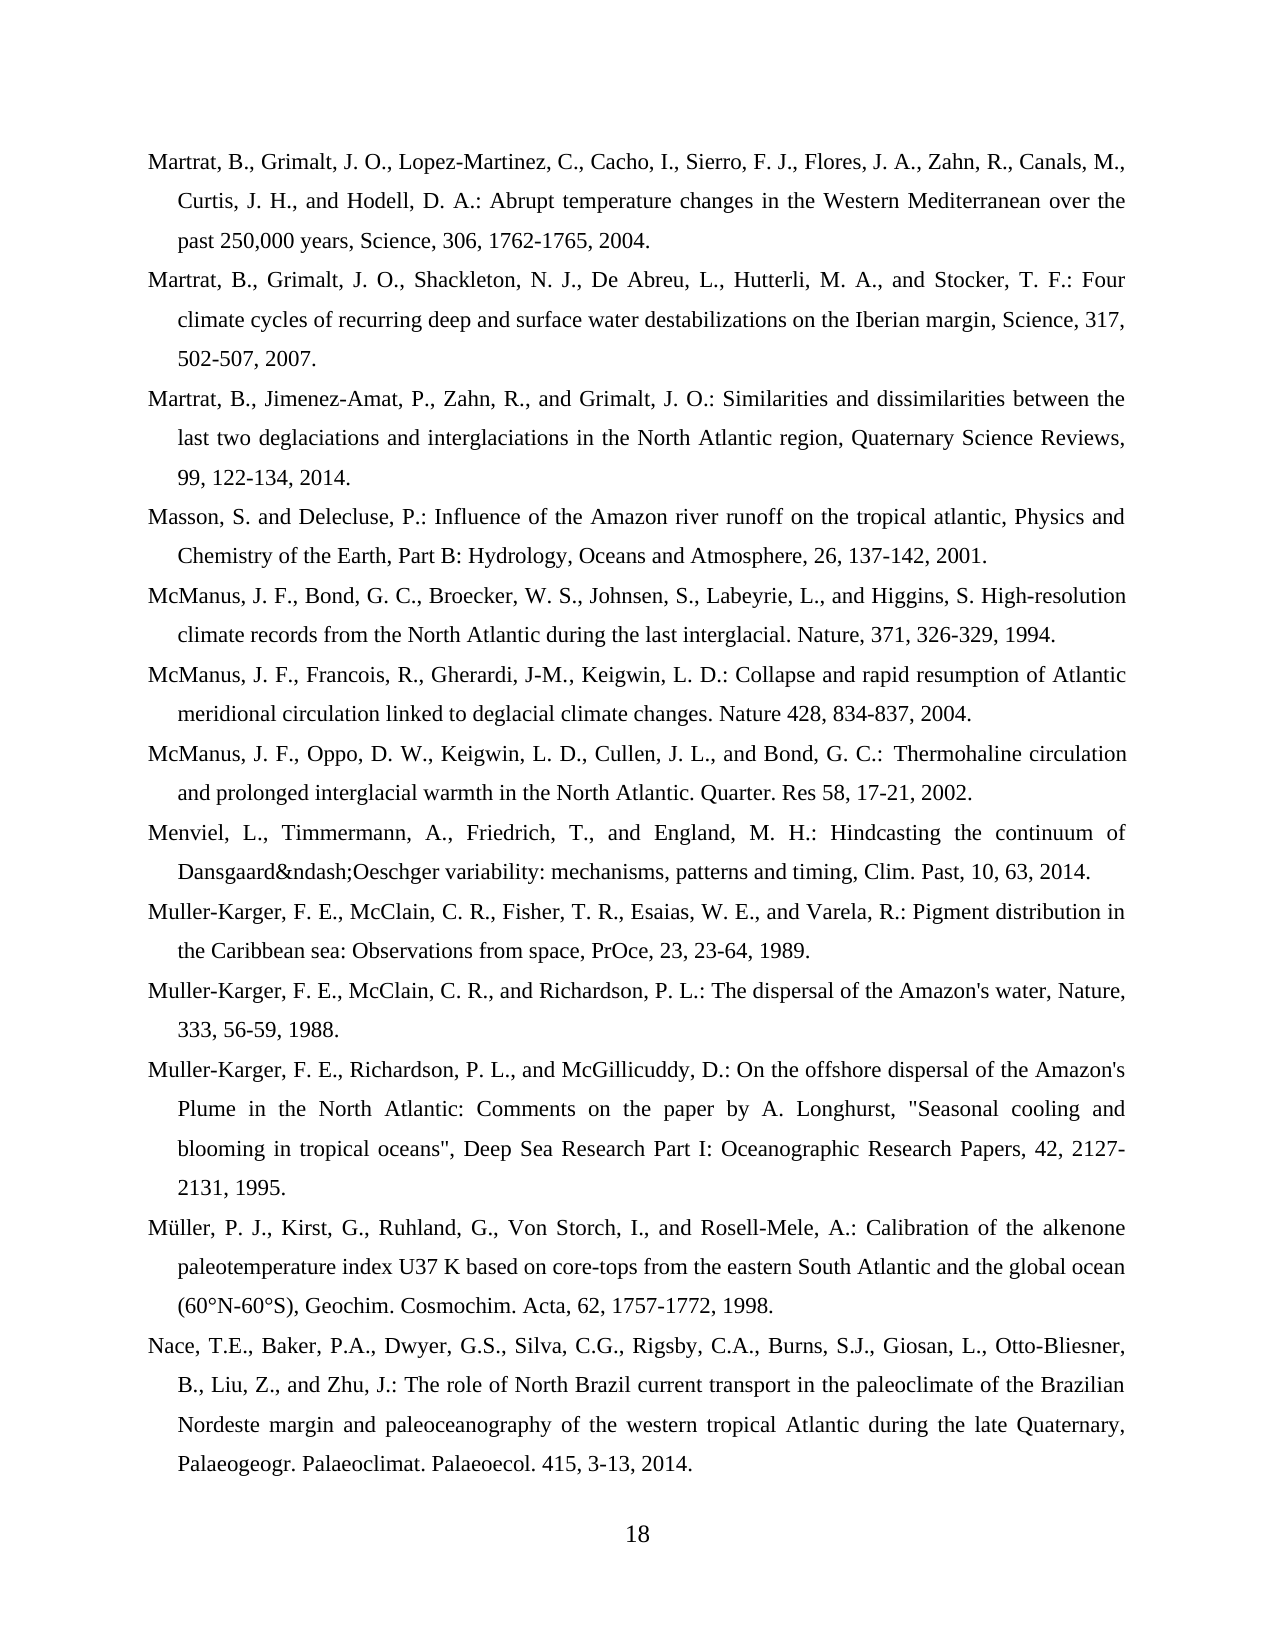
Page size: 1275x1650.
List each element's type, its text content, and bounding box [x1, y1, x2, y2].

text McManus, J. F., Francois, R., Gherardi, J-M., Keigwin, L. D.: Collapse and rapid resumption of Atlantic meridional circulation linked to deglacial climate changes. Nature 428, 834-837, 2004. [148, 661, 1127, 727]
text Muller-Karger, F. E., McClain, C. R., Fisher, T. R., Esaias, W. E., and Varela, R.: Pigment distribution in the Caribbean sea: Observations from space, PrOce, 23, 23-64, 1989. [148, 898, 1127, 964]
text Martrat, B., Grimalt, J. O., Lopez-Martinez, C., Cacho, I., Sierro, F. J., Flores, J. A., Zahn, R., Canals, M., Curtis, J. H., and Hodell, D. A.: Abrupt temperature changes in the Western Mediterranean over the past 250,000 years, Science, 306, 1762-1765, 2004. [148, 148, 1127, 253]
text Menviel, L., Timmermann, A., Friedrich, T., and England, M. H.: Hindcasting the continuum of Dansgaard&ndash;Oeschger variability: mechanisms, patterns and timing, Clim. Past, 10, 63, 2014. [148, 819, 1127, 885]
text Muller-Karger, F. E., Richardson, P. L., and McGillicuddy, D.: On the offshore dispersal of the Amazon's Plume in the North Atlantic: Comments on the paper by A. Longhurst, "Seasonal cooling and blooming in tropical oceans", Deep Sea Research Part I: Oceanographic Research Papers, 42, 2127-2131, 1995. [148, 1056, 1127, 1201]
text McManus, J. F., Bond, G. C., Broecker, W. S., Johnsen, S., Labeyrie, L., and Higgins, S. High-resolution climate records from the North Atlantic during the last interglacial. Nature, 371, 326-329, 1994. [148, 582, 1127, 648]
text Müller, P. J., Kirst, G., Ruhland, G., Von Storch, I., and Rosell-Mele, A.: Calibration of the alkenone paleotemperature index U37 K based on core-tops from the eastern South Atlantic and the global ocean (60°N-60°S), Geochim. Cosmochim. Acta, 62, 1757-1772, 1998. [148, 1214, 1127, 1319]
text McManus, J. F., Oppo, D. W., Keigwin, L. D., Cullen, J. L., and Bond, G. C.: Thermohaline circulation and prolonged interglacial warmth in the North Atlantic. Quarter. Res 58, 17-21, 2002. [148, 740, 1127, 806]
text Masson, S. and Delecluse, P.: Influence of the Amazon river runoff on the tropical atlantic, Physics and Chemistry of the Earth, Part B: Hydrology, Oceans and Atmosphere, 26, 137-142, 2001. [148, 503, 1127, 569]
text Martrat, B., Jimenez-Amat, P., Zahn, R., and Grimalt, J. O.: Similarities and dissimilarities between the last two deglaciations and interglaciations in the North Atlantic region, Quaternary Science Reviews, 99, 122-134, 2014. [148, 384, 1127, 490]
text Nace, T.E., Baker, P.A., Dwyer, G.S., Silva, C.G., Rigsby, C.A., Burns, S.J., Giosan, L., Otto-Bliesner, B., Liu, Z., and Zhu, J.: The role of North Brazil current transport in the paleoclimate of the Brazilian Nordeste margin and paleoceanography of the western tropical Atlantic during the late Quaternary, Palaeogeogr. Palaeoclimat. Palaeoecol. 415, 3-13, 2014. [148, 1332, 1127, 1477]
text Martrat, B., Grimalt, J. O., Shackleton, N. J., De Abreu, L., Hutterli, M. A., and Stocker, T. F.: Four climate cycles of recurring deep and surface water destabilizations on the Iberian margin, Science, 317, 502-507, 2007. [148, 266, 1127, 371]
text Muller-Karger, F. E., McClain, C. R., and Richardson, P. L.: The dispersal of the Amazon's water, Nature, 333, 56-59, 1988. [148, 977, 1127, 1043]
